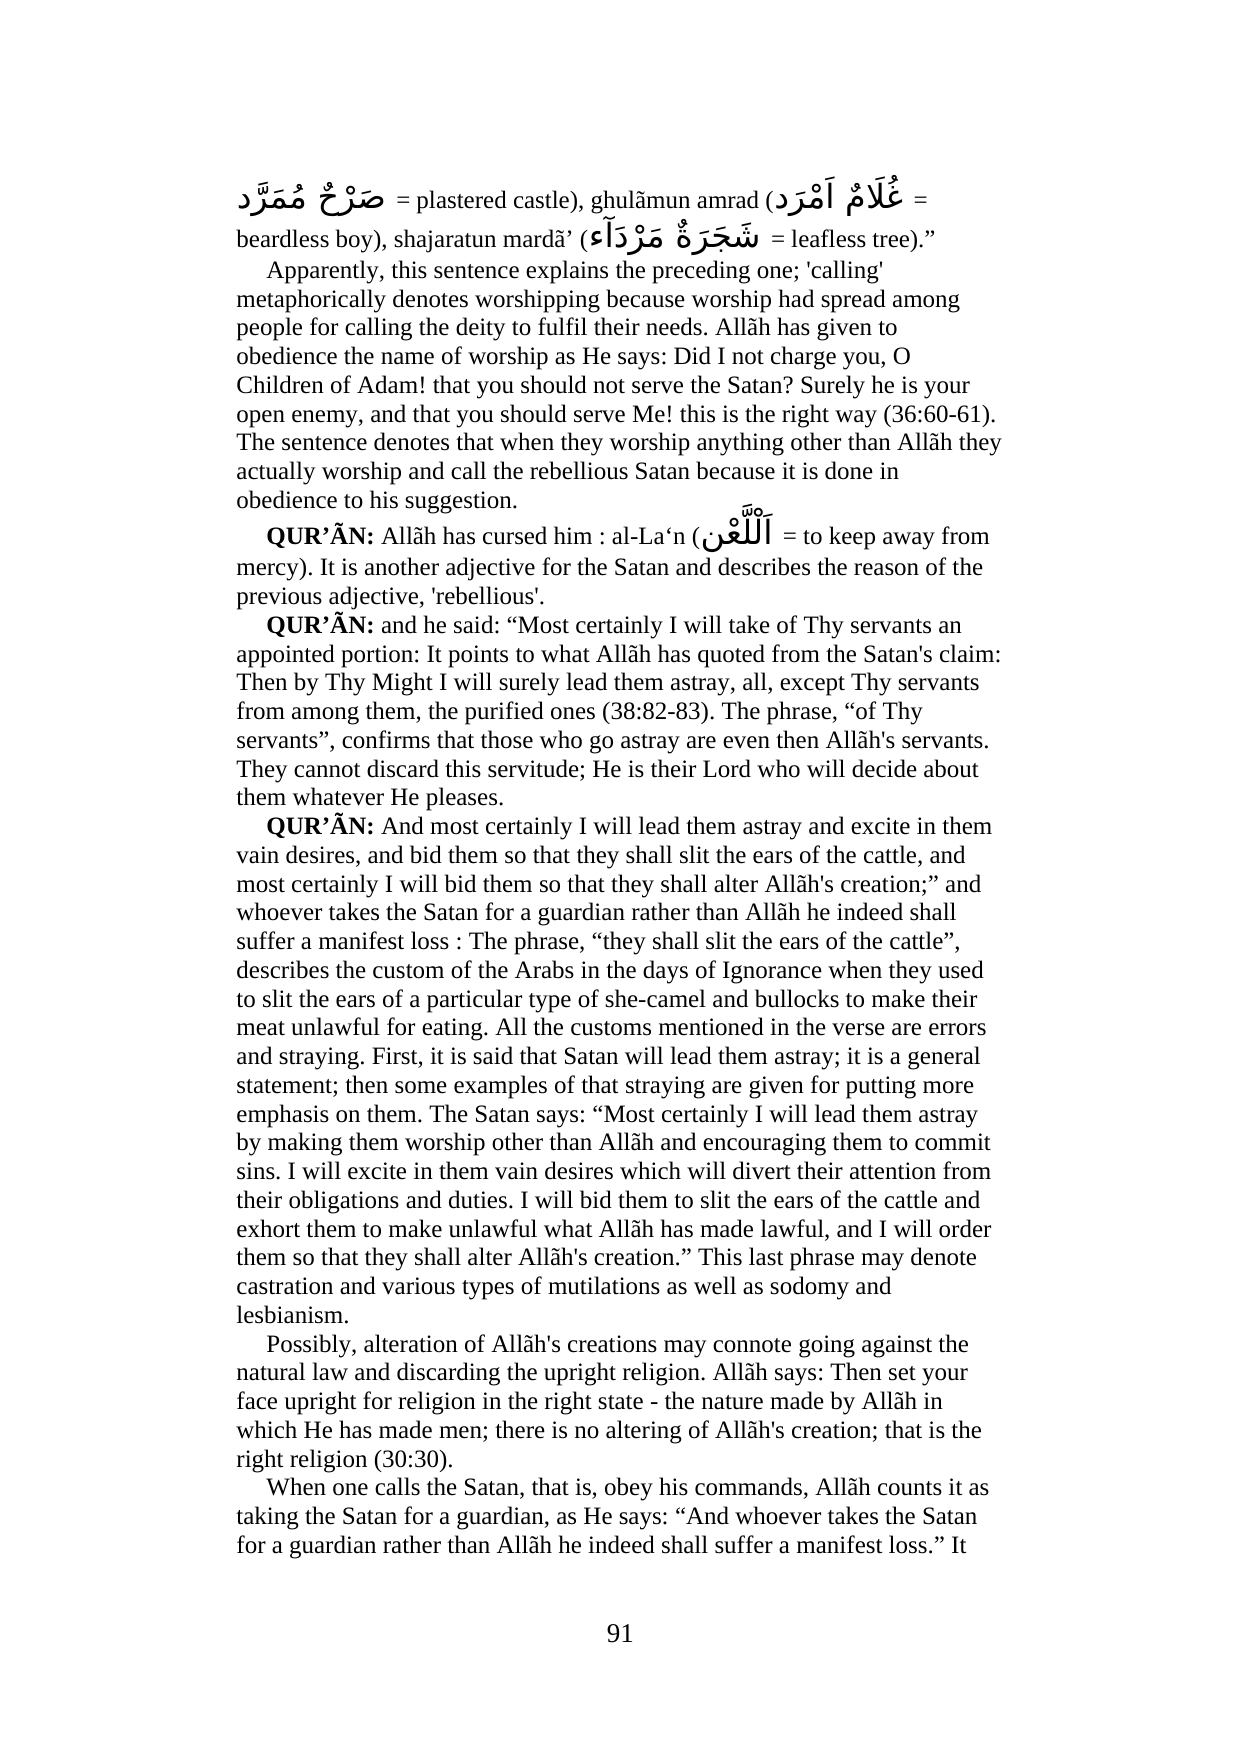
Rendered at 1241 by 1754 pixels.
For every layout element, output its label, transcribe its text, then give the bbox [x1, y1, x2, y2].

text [236, 1472, 1004, 1559]
text QUR’ÃN: And most certainly I will lead them astray and excite in them vain desires, and bid them so that they shall slit the ears of the cattle, and most certainly I will bid them so that they shall alter Allãh's creation;” and whoever takes the Satan for a guardian rather than Allãh he indeed shall suffer a manifest loss : The phrase, “they shall slit the ears of the cattle”, describes the custom of the Arabs in the days of Ignorance when they used to slit the ears of a particular type of she-camel and bullocks to make their meat unlawful for eating. All the customs mentioned in the verse are errors and straying. First, it is said that Satan will lead them astray; it is a general statement; then some examples of that straying are given for putting more emphasis on them. The Satan says: “Most certainly I will lead them astray by making them worship other than Allãh and encouraging them to commit sins. I will excite in them vain desires which will divert their attention from their obligations and duties. I will bid them to slit the ears of the cattle and exhort them to make unlawful what Allãh has made lawful, and I will order them so that they shall alter Allãh's creation.” This last phrase may denote castration and various types of mutilations as well as sodomy and lesbianism. [236, 811, 1004, 1329]
text QUR’ÃN: Allãh has cursed him : al-La‘n (اَلْلَّعْن = to keep away from mercy). It is another adjective for the Satan and describes the reason of the previous adjective, 'rebellious'. [236, 514, 1004, 610]
text Possibly, alteration of Allãh's creations may connote going against the natural law and discarding the upright religion. Allãh says: Then set your face upright for religion in the right state - the nature made by Allãh in which He has made men; there is no altering of Allãh's creation; that is the right religion (30:30). [236, 1329, 1004, 1472]
text Apparently, this sentence explains the preceding one; 'calling' metaphorically denotes worshipping because worship had spread among people for calling the deity to fulfil their needs. Allãh has given to obedience the name of worship as He says: Did I not charge you, O Children of Adam! that you should not serve the Satan? Surely he is your open enemy, and that you should serve Me! this is the right way (36:60-61). The sentence denotes that when they worship anything other than Allãh they actually worship and call the rebellious Satan because it is done in obedience to his suggestion. [236, 255, 1004, 514]
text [236, 177, 1004, 255]
text QUR’ÃN: and he said: “Most certainly I will take of Thy servants an appointed portion: It points to what Allãh has quoted from the Satan's claim: Then by Thy Might I will surely lead them astray, all, except Thy servants from among them, the purified ones (38:82-83). The phrase, “of Thy servants”, confirms that those who go astray are even then Allãh's servants. They cannot discard this servitude; He is their Lord who will decide about them whatever He pleases. [236, 610, 1004, 811]
